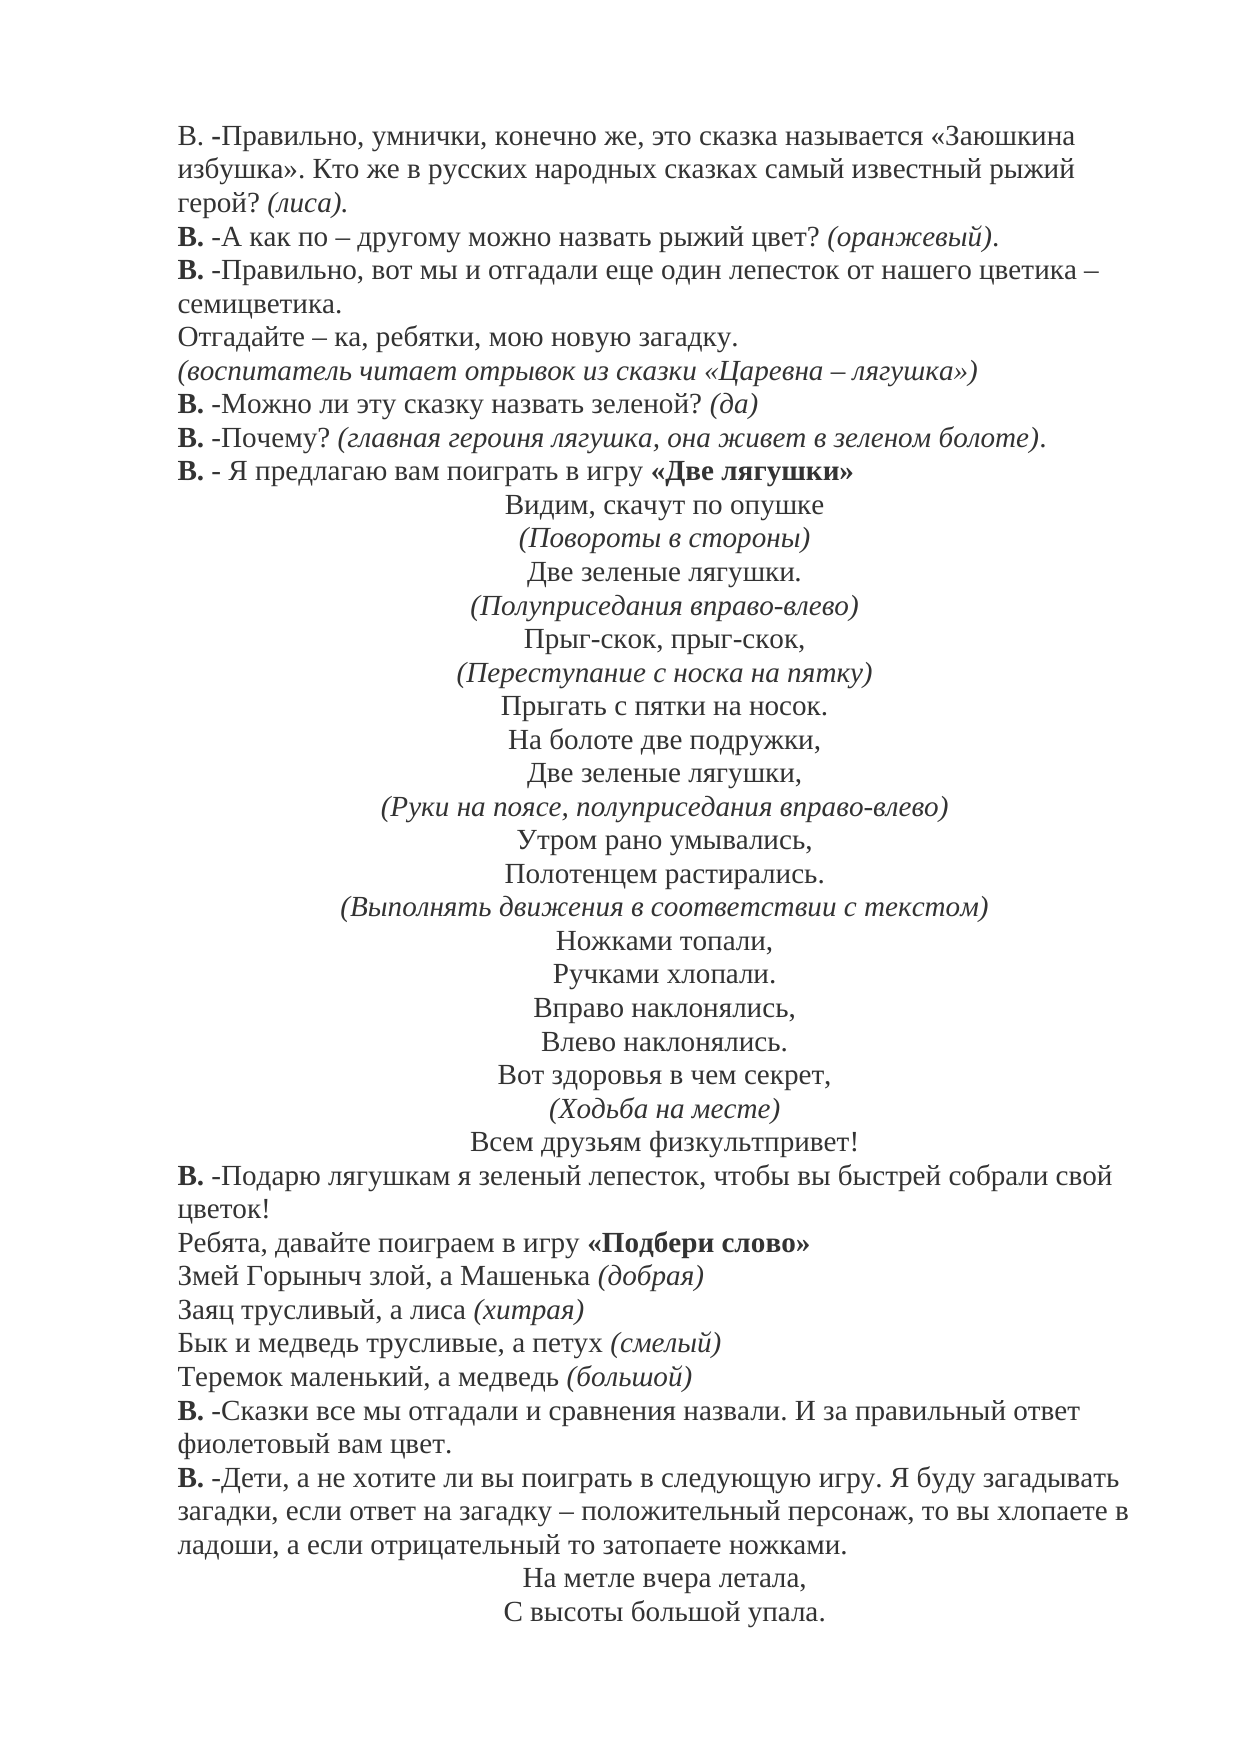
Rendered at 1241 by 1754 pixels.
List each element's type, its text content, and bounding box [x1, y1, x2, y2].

text (Ходьба на месте) [177, 1091, 1152, 1124]
text Две зеленые лягушки. [177, 554, 1152, 588]
text Отгадайте – ка, ребятки, мою новую загадку. [177, 319, 1152, 353]
text Полотенцем растирались. [177, 856, 1152, 889]
text В. -Дети, а не хотите ли вы поиграть в следующую игру. Я буду загадывать загадки, если ответ на загадку – положительный персонаж, то вы хлопаете в ладоши, а если отрицательный то затопаете ножками. [177, 1460, 1152, 1560]
text Видим, скачут по опушке [177, 487, 1152, 521]
text В. - Я предлагаю вам поиграть в игру «Две лягушки» [177, 453, 1152, 487]
text Ручками хлопали. [177, 957, 1152, 990]
text Ножками топали, [177, 923, 1152, 957]
text Вправо наклонялись, [177, 990, 1152, 1024]
text (воспитатель читает отрывок из сказки «Царевна – лягушка») [177, 353, 1152, 386]
text Всем друзьям физкультпривет! [177, 1124, 1152, 1158]
text Ребята, давайте поиграем в игру «Подбери слово» [177, 1225, 1152, 1258]
text Вот здоровья в чем секрет, [177, 1057, 1152, 1091]
text В. -Правильно, умнички, конечно же, это сказка называется «Заюшкина избушка». Кто же в русских народных сказках самый известный рыжий герой? (лиса). [177, 118, 1152, 219]
text (Выполнять движения в соответствии с текстом) [177, 889, 1152, 923]
text На метле вчера летала, [177, 1560, 1152, 1594]
text Утром рано умывались, [177, 822, 1152, 856]
text Две зеленые лягушки, [177, 755, 1152, 789]
text В. -Почему? (главная героиня лягушка, она живет в зеленом болоте). [177, 420, 1152, 453]
text В. -Сказки все мы отгадали и сравнения назвали. И за правильный ответ фиолетовый вам цвет. [177, 1393, 1152, 1460]
text В. -Подарю лягушкам я зеленый лепесток, чтобы вы быстрей собрали свой цветок! [177, 1158, 1152, 1225]
text Бык и медведь трусливые, а петух (смелый) [177, 1326, 1152, 1359]
text Прыгать с пятки на носок. [177, 688, 1152, 722]
text (Полуприседания вправо-влево) [177, 588, 1152, 621]
text (Переступание с носка на пятку) [177, 655, 1152, 688]
text (Повороты в стороны) [177, 521, 1152, 554]
text В. -Можно ли эту сказку назвать зеленой? (да) [177, 386, 1152, 420]
text В. -А как по – другому можно назвать рыжий цвет? (оранжевый). [177, 219, 1152, 252]
text В. -Правильно, вот мы и отгадали еще один лепесток от нашего цветика – семицветика. [177, 252, 1152, 319]
text (Руки на поясе, полуприседания вправо-влево) [177, 789, 1152, 822]
text На болоте две подружки, [177, 722, 1152, 755]
text Змей Горыныч злой, а Машенька (добрая) [177, 1258, 1152, 1292]
text Теремок маленький, а медведь (большой) [177, 1359, 1152, 1393]
text Влево наклонялись. [177, 1024, 1152, 1057]
text С высоты большой упала. [177, 1594, 1152, 1627]
text Прыг-скок, прыг-скок, [177, 621, 1152, 655]
text Заяц трусливый, а лиса (хитрая) [177, 1292, 1152, 1326]
